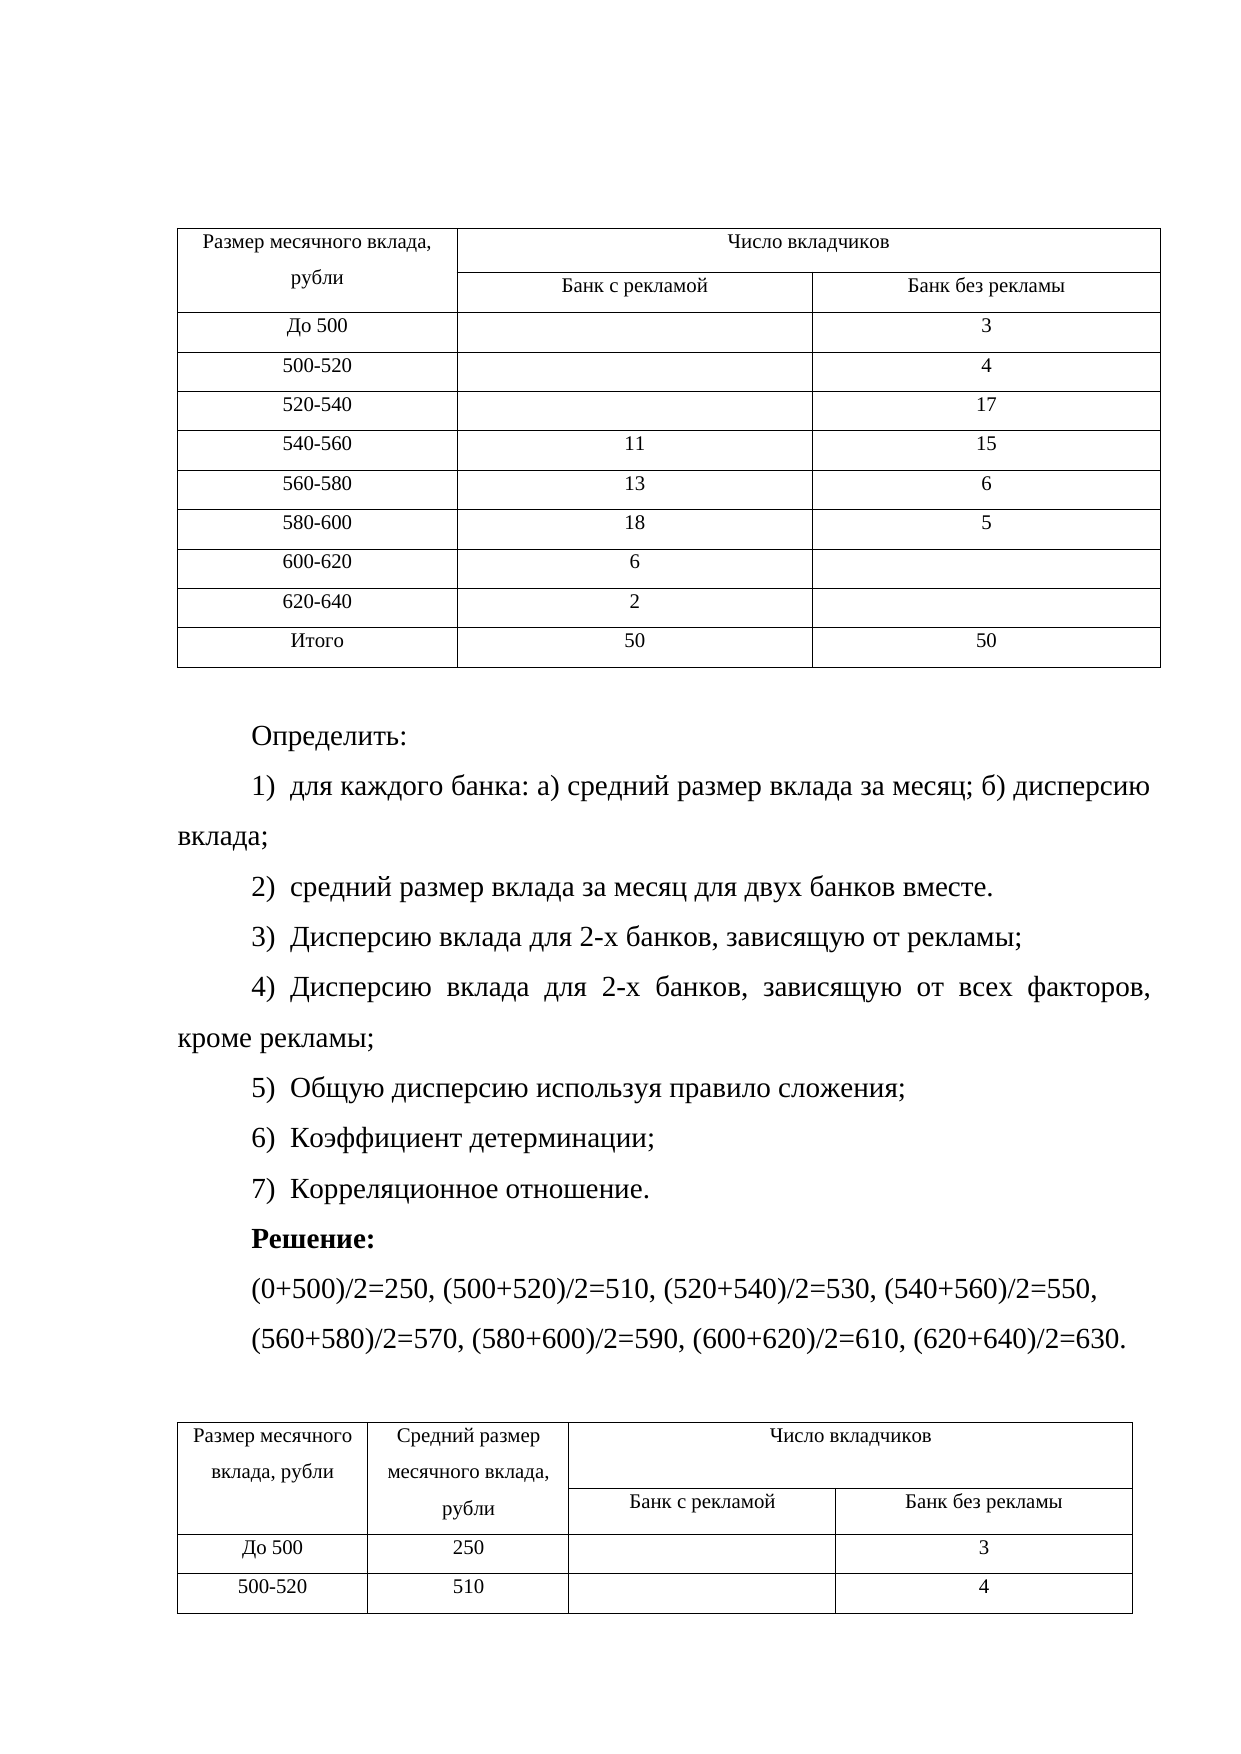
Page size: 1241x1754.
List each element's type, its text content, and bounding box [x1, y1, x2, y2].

table_cell [458, 392, 812, 430]
list средний размер вклада за месяц для двух банков вместе. [177, 869, 1152, 902]
table_cell Банк без рекламы [813, 273, 1160, 312]
text Решение: [177, 1221, 1152, 1254]
table_cell 2 [458, 589, 812, 627]
table_cell Банк с рекламой [458, 273, 812, 312]
table_cell 50 [813, 628, 1160, 667]
table_cell 3 [836, 1535, 1132, 1573]
table_cell 6 [813, 471, 1160, 509]
table_cell 18 [458, 510, 812, 548]
table_cell 540-560 [178, 431, 457, 470]
table_header Число вкладчиков [569, 1423, 1132, 1488]
table_cell 520-540 [178, 392, 457, 430]
table_cell 17 [813, 392, 1160, 430]
list Общую дисперсию используя правило сложения; [177, 1070, 1152, 1104]
table_cell 600-620 [178, 550, 457, 588]
table_cell [813, 589, 1160, 627]
table_cell 620-640 [178, 589, 457, 627]
table_cell 13 [458, 471, 812, 509]
table_cell 510 [368, 1574, 568, 1612]
list Дисперсию вклада для 2-х банков, зависящую от всех факторов, кроме рекламы; [177, 969, 1152, 1053]
table_cell 4 [836, 1574, 1132, 1612]
table_cell [813, 550, 1160, 588]
table_cell 250 [368, 1535, 568, 1573]
table_header Число вкладчиков [458, 229, 1160, 272]
table_cell Банк без рекламы [836, 1489, 1132, 1534]
table_cell [569, 1535, 835, 1573]
table_cell 500-520 [178, 1574, 367, 1612]
table_cell Итого [178, 628, 457, 667]
table_cell 580-600 [178, 510, 457, 548]
table_header Размер месячного вклада, рубли [178, 1423, 367, 1534]
table_cell 6 [458, 550, 812, 588]
table_cell 3 [813, 313, 1160, 352]
text (560+580)/2=570, (580+600)/2=590, (600+620)/2=610, (620+640)/2=630. [177, 1322, 1152, 1355]
table_cell 500-520 [178, 353, 457, 391]
table_cell Банк с рекламой [569, 1489, 835, 1534]
list Коэффициент детерминации; [177, 1120, 1152, 1154]
table_cell 5 [813, 510, 1160, 548]
list Дисперсию вклада для 2-х банков, зависящую от рекламы; [177, 919, 1152, 953]
list для каждого банка: а) средний размер вклада за месяц; б) дисперсию вклада; [177, 768, 1152, 852]
table_cell До 500 [178, 313, 457, 352]
table_cell 11 [458, 431, 812, 470]
text (0+500)/2=250, (500+520)/2=510, (520+540)/2=530, (540+560)/2=550, [177, 1271, 1152, 1305]
table_cell [458, 353, 812, 391]
table_cell 15 [813, 431, 1160, 470]
table_cell 4 [813, 353, 1160, 391]
table_cell До 500 [178, 1535, 367, 1573]
table_cell [458, 313, 812, 352]
table_cell 560-580 [178, 471, 457, 509]
table_header Средний размер месячного вклада, рубли [368, 1423, 568, 1534]
table_header Размер месячного вклада, рубли [178, 229, 457, 312]
table_cell 50 [458, 628, 812, 667]
table_cell [569, 1574, 835, 1612]
list Корреляционное отношение. [177, 1171, 1152, 1204]
text Определить: [177, 718, 1152, 751]
